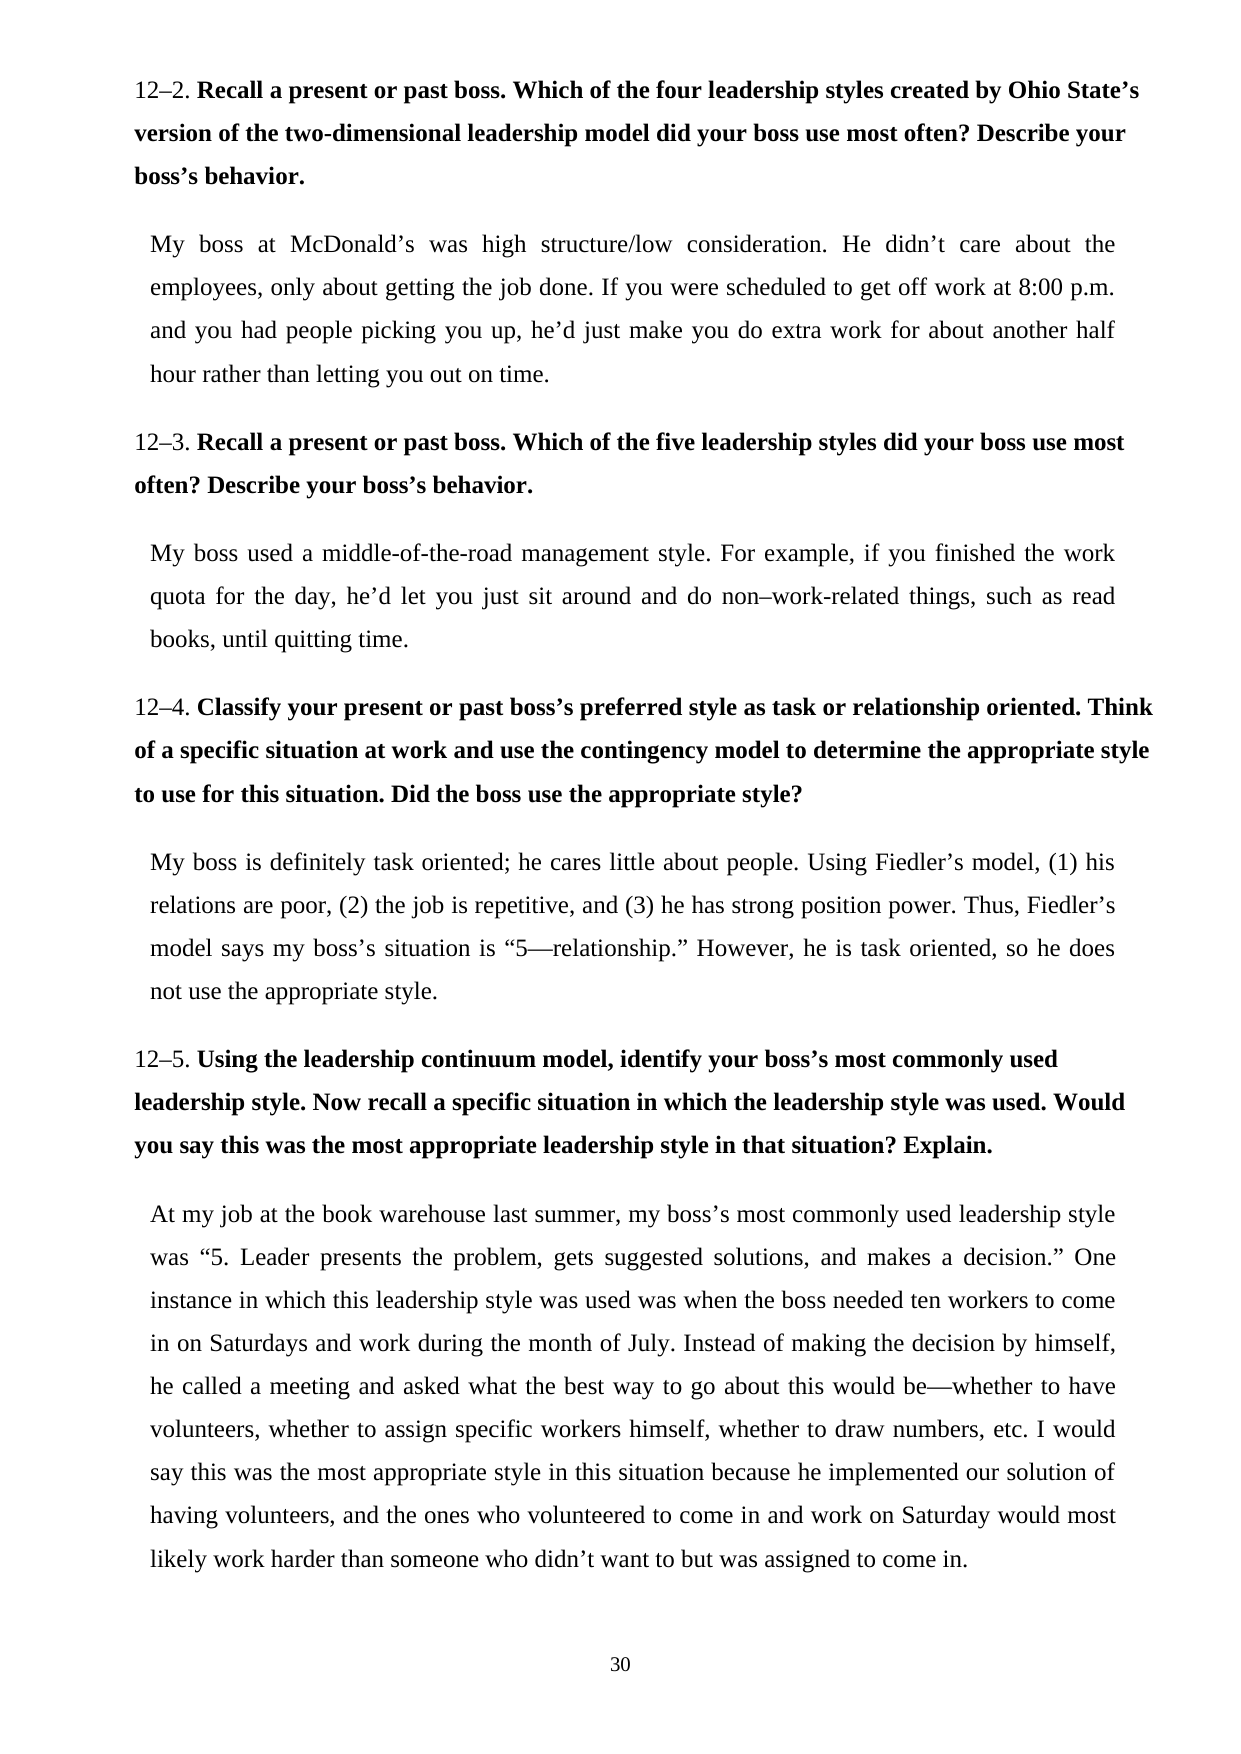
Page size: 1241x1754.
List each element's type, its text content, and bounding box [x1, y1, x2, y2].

text My boss is definitely task oriented; he cares little about people. Using Fiedler’s model, (1) his relations are poor, (2) the job is repetitive, and (3) he has strong position power. Thus, Fiedler’s model says my boss’s situation is “5—relationship.” However, he is task oriented, so he does not use the appropriate style. [150, 847, 1117, 1005]
list 12–5. Using the leadership continuum model, identify your boss’s most commonly used leadership style. Now recall a specific situation in which the leadership style was used. Would you say this was the most appropriate leadership style in that situation? Explain. [134, 1044, 1165, 1159]
list 12–4. Classify your present or past boss’s preferred style as task or relationship oriented. Think of a specific situation at work and use the contingency model to determine the appropriate style to use for this situation. Did the boss use the appropriate style? [134, 692, 1165, 807]
text My boss at McDonald’s was high structure/low consideration. He didn’t care about the employees, only about getting the job done. If you were scheduled to get off work at 8:00 p.m. and you had people picking you up, he’d just make you do extra work for about another half hour rather than letting you out on time. [150, 229, 1117, 387]
text At my job at the book warehouse last summer, my boss’s most commonly used leadership style was “5. Leader presents the problem, gets suggested solutions, and makes a decision.” One instance in which this leadership style was used was when the boss needed ten workers to come in on Saturdays and work during the month of July. Instead of making the decision by himself, he called a meeting and asked what the best way to go about this would be—whether to have volunteers, whether to assign specific workers himself, whether to draw numbers, etc. I would say this was the most appropriate style in this situation because he implemented our solution of having volunteers, and the ones who volunteered to come in and work on Saturday would most likely work harder than someone who didn’t want to but was assigned to come in. [150, 1199, 1117, 1572]
text My boss used a middle-of-the-road management style. For example, if you finished the work quota for the day, he’d let you just sit around and do non–work-related things, such as read books, until quitting time. [150, 538, 1117, 653]
list 12–3. Recall a present or past boss. Which of the five leadership styles did your boss use most often? Describe your boss’s behavior. [134, 427, 1165, 499]
list 12–2. Recall a present or past boss. Which of the four leadership styles created by Ohio State’s version of the two-dimensional leadership model did your boss use most often? Describe your boss’s behavior. [134, 75, 1165, 190]
